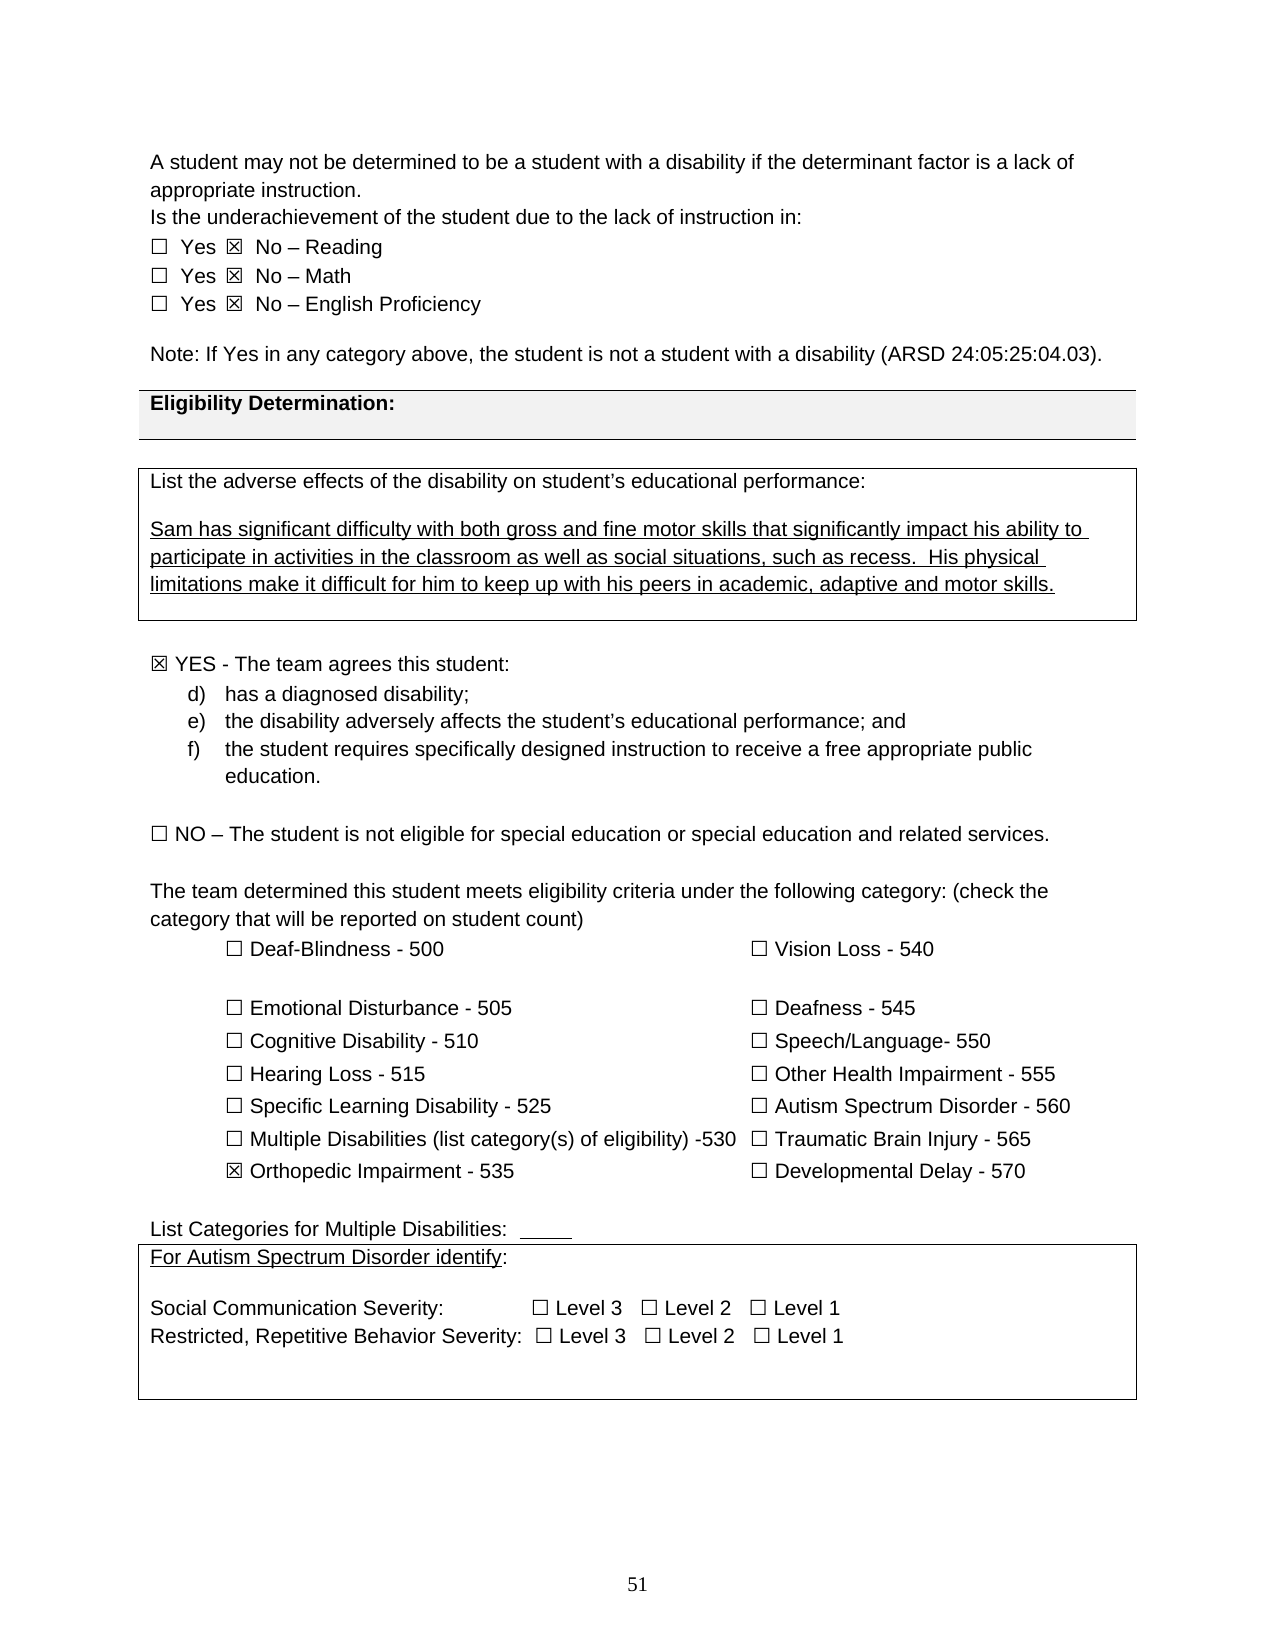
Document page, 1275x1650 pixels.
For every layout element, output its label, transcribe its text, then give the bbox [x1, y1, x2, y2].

text ☐ Hearing Loss - 515 ☐ Other Health Impairment - 555 [150, 1059, 1125, 1087]
text ☒ YES - The team agrees this student: [150, 649, 1125, 677]
table_header Eligibility Determination: [139, 391, 1136, 439]
text Is the underachievement of the student due to the lack of instruction in: [150, 205, 1125, 229]
list the student requires specifically designed instruction to receive a free appropriate public education. [187, 736, 1125, 788]
text ☐ Yes ☒ No – Math [150, 261, 1125, 289]
text ☐ Yes ☒ No – English Proficiency [150, 289, 1125, 318]
text ☐ NO – The student is not eligible for special education or special education and related services. [150, 819, 1125, 847]
text ☐ Multiple Disabilities (list category(s) of eligibility) -530 ☐ Traumatic Brain Injury - 565 [150, 1124, 1125, 1152]
text ☐ Cognitive Disability - 510 ☐ Speech/Language- 550 [150, 1026, 1125, 1054]
text A student may not be determined to be a student with a disability if the determinant factor is a lack of appropriate instruction. [150, 150, 1125, 201]
text Note: If Yes in any category above, the student is not a student with a disability (ARSD 24:05:25:04.03). [150, 342, 1125, 366]
text ☐ Emotional Disturbance - 505 ☐ Deafness - 545 [150, 993, 1125, 1022]
text ☐ Yes ☒ No – Reading [150, 232, 1125, 261]
text ☒ Orthopedic Impairment - 535 ☐ Developmental Delay - 570 [225, 1157, 1125, 1185]
text ☐ Deaf-Blindness - 500 ☐ Vision Loss - 540 [150, 934, 1125, 990]
table_header List the adverse effects of the disability on student’s educational performance: Sam has significant difficulty with both gross and fine motor skills that significantly impact his ability to participate in activities in the classroom as well as social situations, such as recess. His physical limitations make it difficult for him to keep up with his peers in academic, adaptive and motor skills. [139, 469, 1136, 620]
text ☐ Specific Learning Disability - 525 ☐ Autism Spectrum Disorder - 560 [150, 1091, 1125, 1120]
list the disability adversely affects the student’s educational performance; and [187, 709, 1125, 733]
list has a diagnosed disability; [187, 681, 1125, 705]
table_header For Autism Spectrum Disorder identify: Social Communication Severity: Level 3 Level 2 Level 1 Restricted, Repetitive Behavior Severity: Level 3 Level 2 Level 1 [139, 1245, 1136, 1398]
text List Categories for Multiple Disabilities: [150, 1217, 1125, 1241]
text The team determined this student meets eligibility criteria under the following category: (check the category that will be reported on student count) [150, 879, 1125, 931]
